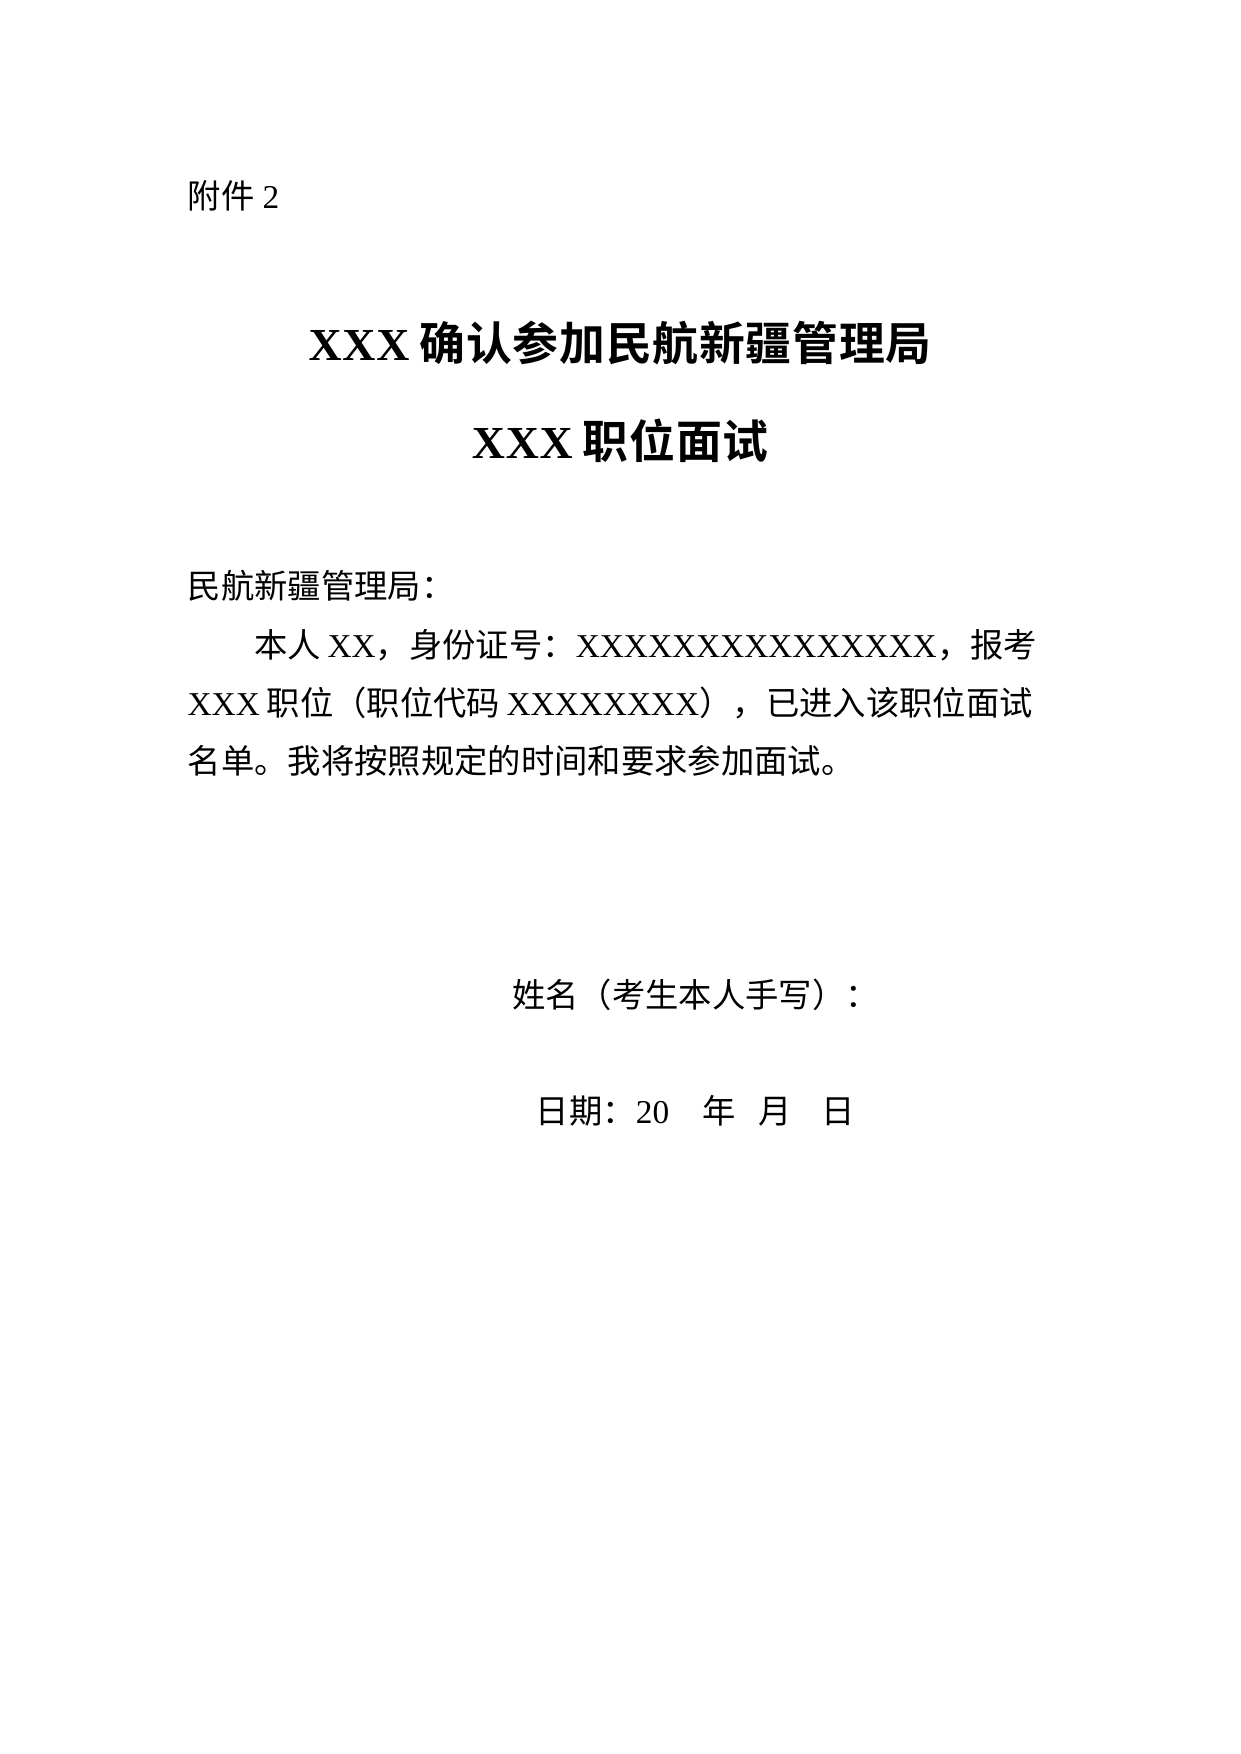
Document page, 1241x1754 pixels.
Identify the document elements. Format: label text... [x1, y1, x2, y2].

text 本人XX，身份证号：XXXXXXXXXXXXXXX，报考XXX职位（职位代码XXXXXXXX），已进入该职位面试名单。我将按照规定的时间和要求参加面试。 [187, 610, 1053, 785]
text 姓名（考生本人手写）： [187, 960, 1053, 1019]
text 附件2 [187, 162, 1053, 227]
text 日期：20 年 月 日 [187, 1077, 1053, 1135]
text XXX确认参加民航新疆管理局 [187, 292, 1053, 389]
text XXX职位面试 [187, 389, 1053, 487]
text 民航新疆管理局： [187, 552, 1053, 610]
